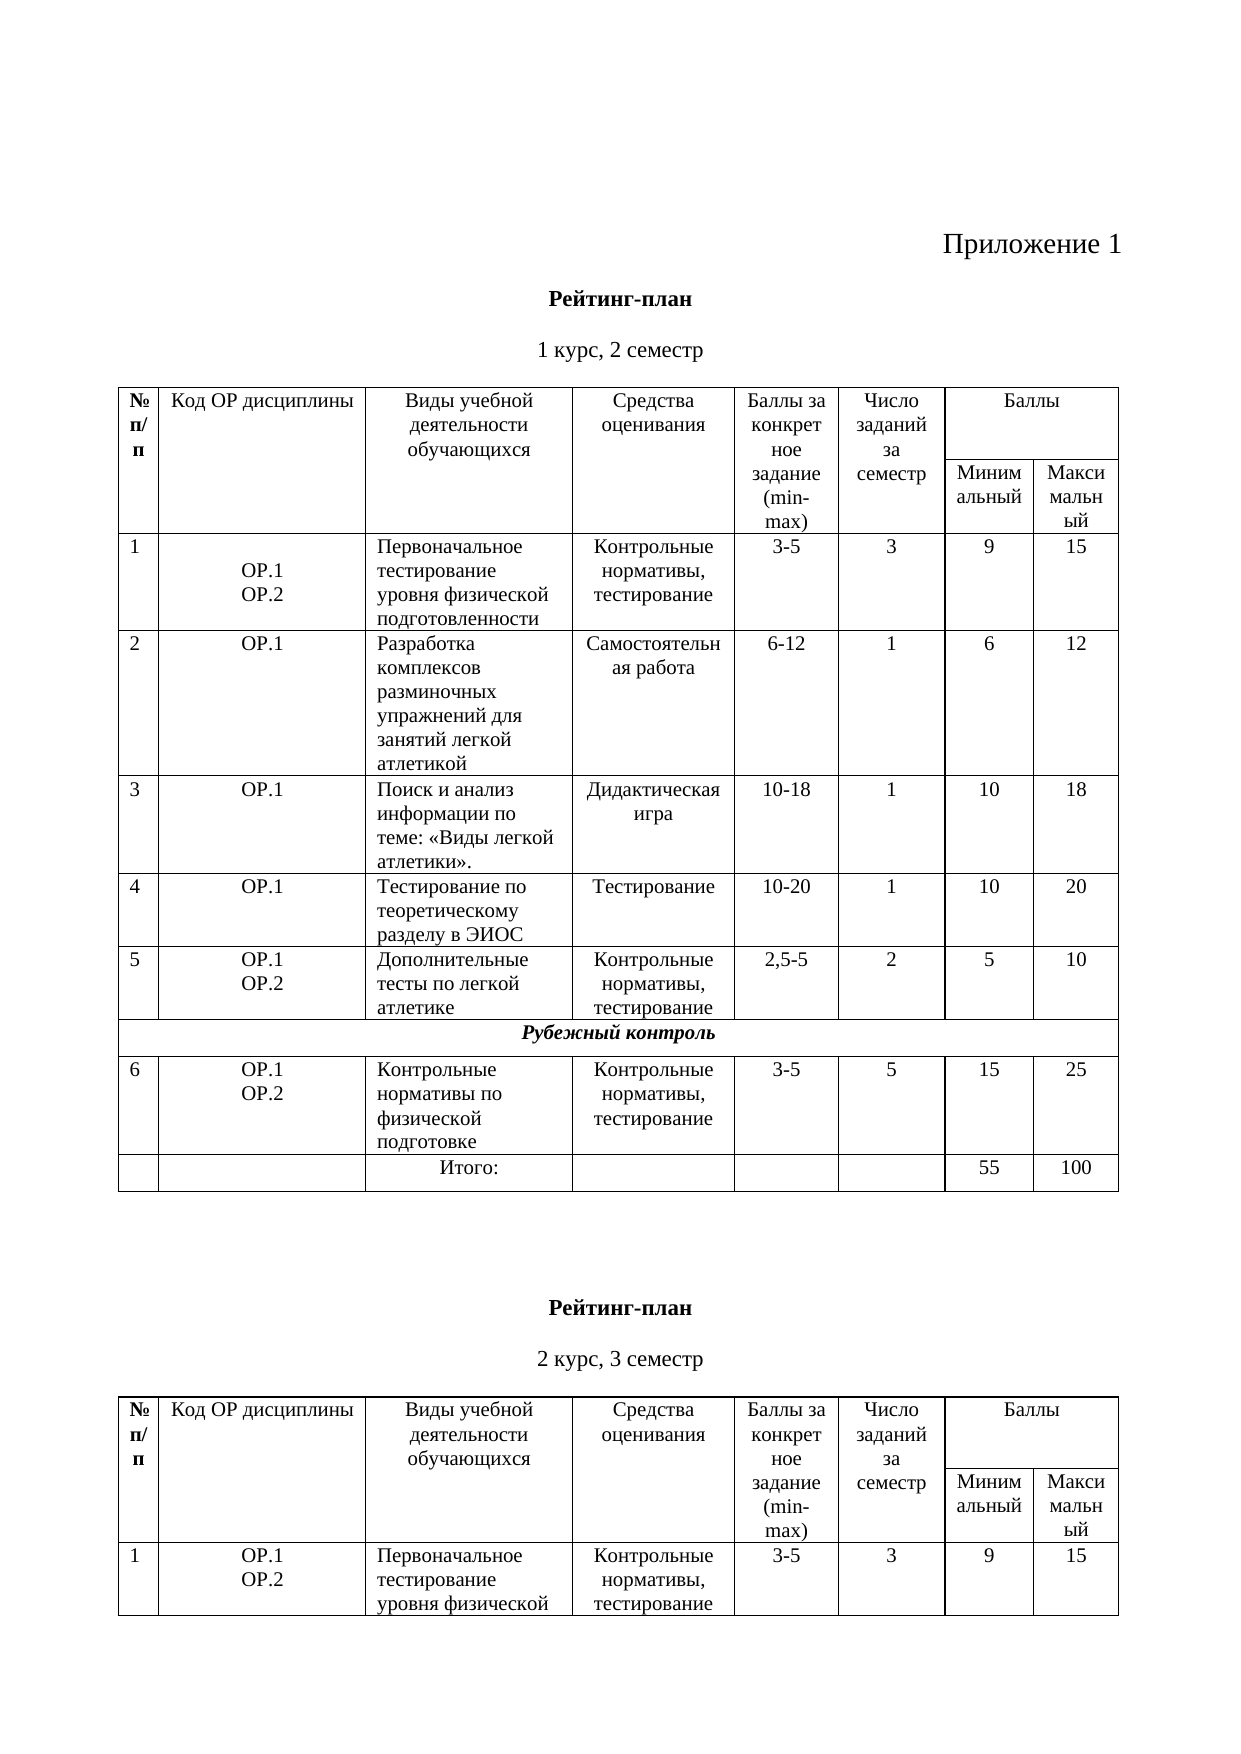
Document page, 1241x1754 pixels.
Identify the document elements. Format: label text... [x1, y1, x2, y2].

table_header Виды учебной деятельности обучающихся [366, 388, 572, 533]
table_cell 1 [119, 534, 158, 630]
table_cell 3-5 [735, 534, 838, 630]
table_cell 10 [946, 874, 1033, 946]
table_cell Контрольные нормативы, тестирование [573, 1057, 734, 1153]
table_cell Максимальный [1034, 460, 1118, 533]
table_cell Разработка комплексов разминочных упражнений для занятий легкой атлетикой [366, 631, 572, 775]
table_cell 6 [119, 1057, 158, 1153]
table_cell 4 [119, 874, 158, 946]
table_cell Тестирование [573, 874, 734, 946]
text Рейтинг-план [118, 285, 1122, 312]
table_cell 3 [839, 1543, 944, 1615]
table_cell 18 [1034, 776, 1118, 873]
table_cell 1 [839, 776, 944, 873]
table_cell 6-12 [735, 631, 838, 775]
table_cell Самостоятельная работа [573, 631, 734, 775]
table_cell ОР.1 [159, 631, 365, 775]
table_cell 9 [946, 534, 1033, 630]
table_cell 15 [946, 1057, 1033, 1153]
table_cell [573, 1543, 734, 1615]
table_cell 55 [946, 1155, 1033, 1191]
table_cell ОР.1 ОР.2 [159, 947, 365, 1019]
table_cell Рубежный контроль [119, 1020, 1118, 1056]
table_cell Контрольные нормативы по физической подготовке [366, 1057, 572, 1153]
table_cell 12 [1034, 631, 1118, 775]
table_cell 5 [119, 947, 158, 1019]
table_header № п/п [119, 388, 158, 533]
table_cell 1 [119, 1543, 158, 1615]
table_header Код ОР дисциплины [159, 388, 365, 533]
table_cell Контрольные нормативы, тестирование [573, 947, 734, 1019]
table_cell 2 [839, 947, 944, 1019]
table_cell [159, 1155, 365, 1191]
table_header Баллы за конкретное задание (min-max) [735, 388, 838, 533]
table_cell 2,5-5 [735, 947, 838, 1019]
table_header Баллы [946, 1398, 1118, 1468]
table_cell Поиск и анализ информации по теме: «Виды легкой атлетики». [366, 776, 572, 873]
table_cell Первоначальное тестирование уровня физической подготовленности [366, 534, 572, 630]
table_cell Дополнительные тесты по легкой атлетике [366, 947, 572, 1019]
table_cell ОР.1 [159, 874, 365, 946]
table_cell 6 [946, 631, 1033, 775]
table_cell 1 [839, 874, 944, 946]
table_cell ОР.1 ОР.2 [159, 1543, 365, 1615]
table_cell 5 [946, 947, 1033, 1019]
table_cell Дидактическая игра [573, 776, 734, 873]
table_cell Минимальный [946, 1469, 1033, 1542]
table_header Число заданий за семестр [839, 1398, 944, 1542]
table_cell [735, 1155, 838, 1191]
table_cell 10 [1034, 947, 1118, 1019]
table_cell 3 [119, 776, 158, 873]
table_cell Минимальный [946, 460, 1033, 533]
table_cell ОР.1 [159, 776, 365, 873]
table_cell [839, 1155, 944, 1191]
table_header Виды учебной деятельности обучающихся [366, 1398, 572, 1542]
text 1 курс, 2 семестр [118, 336, 1122, 363]
table_header Код ОР дисциплины [159, 1398, 365, 1542]
text 2 курс, 3 семестр [118, 1345, 1122, 1372]
table_cell Итого: [366, 1155, 572, 1191]
table_header Баллы [946, 388, 1118, 459]
table_cell Тестирование по теоретическому разделу в ЭИОС [366, 874, 572, 946]
table_header Баллы за конкретное задание (min-max) [735, 1398, 838, 1542]
table_cell 3-5 [735, 1057, 838, 1153]
table_cell 15 [1034, 1543, 1118, 1615]
table_cell 3-5 [735, 1543, 838, 1615]
table_cell Контрольные нормативы, тестирование [573, 534, 734, 630]
table_cell 1 [839, 631, 944, 775]
table_cell 10-20 [735, 874, 838, 946]
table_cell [366, 1543, 572, 1615]
table_header Средства оценивания [573, 1398, 734, 1542]
table_cell [119, 1155, 158, 1191]
table_cell 10 [946, 776, 1033, 873]
table_cell 15 [1034, 534, 1118, 630]
table_cell ОР.1 ОР.2 [159, 534, 365, 630]
table_cell 3 [839, 534, 944, 630]
table_cell Максимальный [1034, 1469, 1118, 1542]
table_header Средства оценивания [573, 388, 734, 533]
table_cell 25 [1034, 1057, 1118, 1153]
text Рейтинг-план [118, 1294, 1122, 1321]
table_cell 9 [946, 1543, 1033, 1615]
table_cell [573, 1155, 734, 1191]
table_cell 2 [119, 631, 158, 775]
table_header Число заданий за семестр [839, 388, 944, 533]
text Приложение 1 [118, 226, 1122, 259]
table_cell 20 [1034, 874, 1118, 946]
table_cell ОР.1 ОР.2 [159, 1057, 365, 1153]
table_cell 100 [1034, 1155, 1118, 1191]
table_header № п/п [119, 1398, 158, 1542]
table_cell 5 [839, 1057, 944, 1153]
table_cell 10-18 [735, 776, 838, 873]
